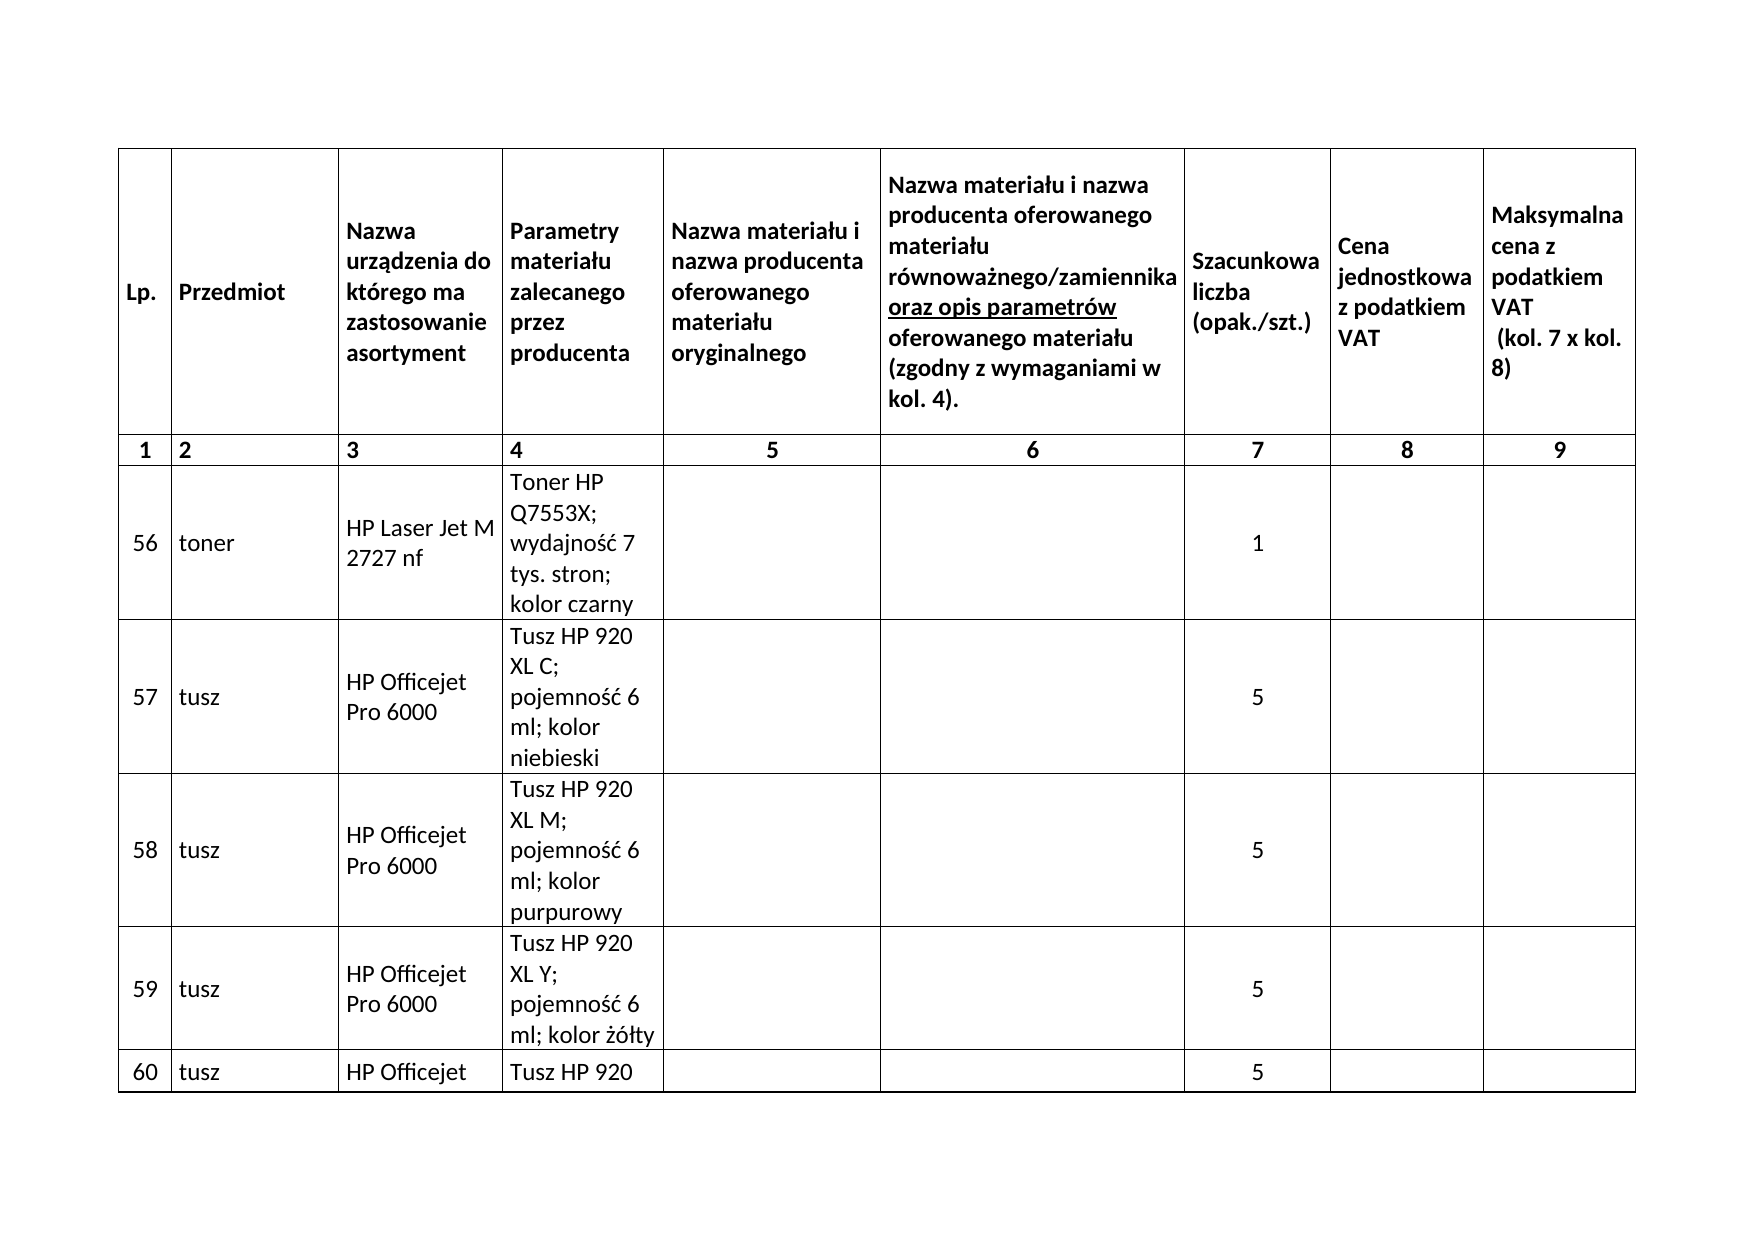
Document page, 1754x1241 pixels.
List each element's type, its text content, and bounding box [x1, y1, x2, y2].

table_header Przedmiot [172, 149, 338, 434]
table_cell 9 [1484, 435, 1635, 465]
table_cell [881, 927, 1184, 1049]
table_cell [881, 774, 1184, 926]
table_cell tusz [172, 1050, 338, 1091]
table_header Maksymalna cena z podatkiem VAT (kol. 7 x kol. 8) [1484, 149, 1635, 434]
table_cell 58 [119, 774, 171, 926]
table_header Lp. [119, 149, 171, 434]
table_cell Tusz HP 920 XL Y; pojemność 6 ml; kolor żółty [503, 927, 663, 1049]
table_cell [1331, 927, 1483, 1049]
table_cell HP Laser Jet M 2727 nf [339, 466, 502, 619]
table_cell 5 [664, 435, 880, 465]
table_cell 5 [1185, 620, 1330, 772]
table_cell [1484, 466, 1635, 619]
table_cell [1484, 927, 1635, 1049]
table_cell [1484, 1050, 1635, 1091]
table_cell 60 [119, 1050, 171, 1091]
table_header Parametry materiału zalecanego przez producenta [503, 149, 663, 434]
table_cell 59 [119, 927, 171, 1049]
table_cell tusz [172, 927, 338, 1049]
table_cell [1331, 620, 1483, 772]
table_cell 1 [119, 435, 171, 465]
table_cell [1331, 466, 1483, 619]
table_cell [1331, 774, 1483, 926]
table_cell 4 [503, 435, 663, 465]
table_cell [881, 620, 1184, 772]
table_cell 2 [172, 435, 338, 465]
table_cell [1484, 620, 1635, 772]
table_cell [881, 1050, 1184, 1091]
table_cell HP Officejet Pro 6000 [339, 927, 502, 1049]
table_cell 5 [1185, 1050, 1330, 1091]
table_header Nazwa urządzenia do którego ma zastosowanie asortyment [339, 149, 502, 434]
table_cell 5 [1185, 774, 1330, 926]
table_cell 8 [1331, 435, 1483, 465]
table_cell Tusz HP 920 XL C; pojemność 6 ml; kolor niebieski [503, 620, 663, 772]
table_cell [1331, 1050, 1483, 1091]
table_cell [1484, 774, 1635, 926]
table_cell [664, 466, 880, 619]
table_cell Tusz HP 920 XL M; pojemność 6 ml; kolor purpurowy [503, 774, 663, 926]
table_cell 56 [119, 466, 171, 619]
table_cell Tusz HP 920 XL K; pojemność 49 ml; kolor czarny [503, 1050, 663, 1091]
table_header Nazwa materiału i nazwa producenta oferowanego materiału oryginalnego [664, 149, 880, 434]
table_cell 7 [1185, 435, 1330, 465]
table_cell [664, 1050, 880, 1091]
table_cell [664, 620, 880, 772]
table_cell 1 [1185, 466, 1330, 619]
table_header Szacunkowa liczba (opak./szt.) [1185, 149, 1330, 434]
table_cell 6 [881, 435, 1184, 465]
table_cell HP Officejet Pro 6000 [339, 1050, 502, 1091]
table_cell 5 [1185, 927, 1330, 1049]
table_header Nazwa materiału i nazwa producenta oferowanego materiału równoważnego/zamiennika oraz opis parametrów oferowanego materiału (zgodny z wymaganiami w kol. 4). [881, 149, 1184, 434]
table_header Cena jednostkowa z podatkiem VAT [1331, 149, 1483, 434]
table_cell tusz [172, 774, 338, 926]
table_cell [664, 774, 880, 926]
table_cell 3 [339, 435, 502, 465]
table_cell tusz [172, 620, 338, 772]
table_cell toner [172, 466, 338, 619]
table_cell HP Officejet Pro 6000 [339, 774, 502, 926]
table_cell [664, 927, 880, 1049]
table_cell [881, 466, 1184, 619]
table_cell 57 [119, 620, 171, 772]
table_cell Toner HP Q7553X; wydajność 7 tys. stron; kolor czarny [503, 466, 663, 619]
table_cell HP Officejet Pro 6000 [339, 620, 502, 772]
